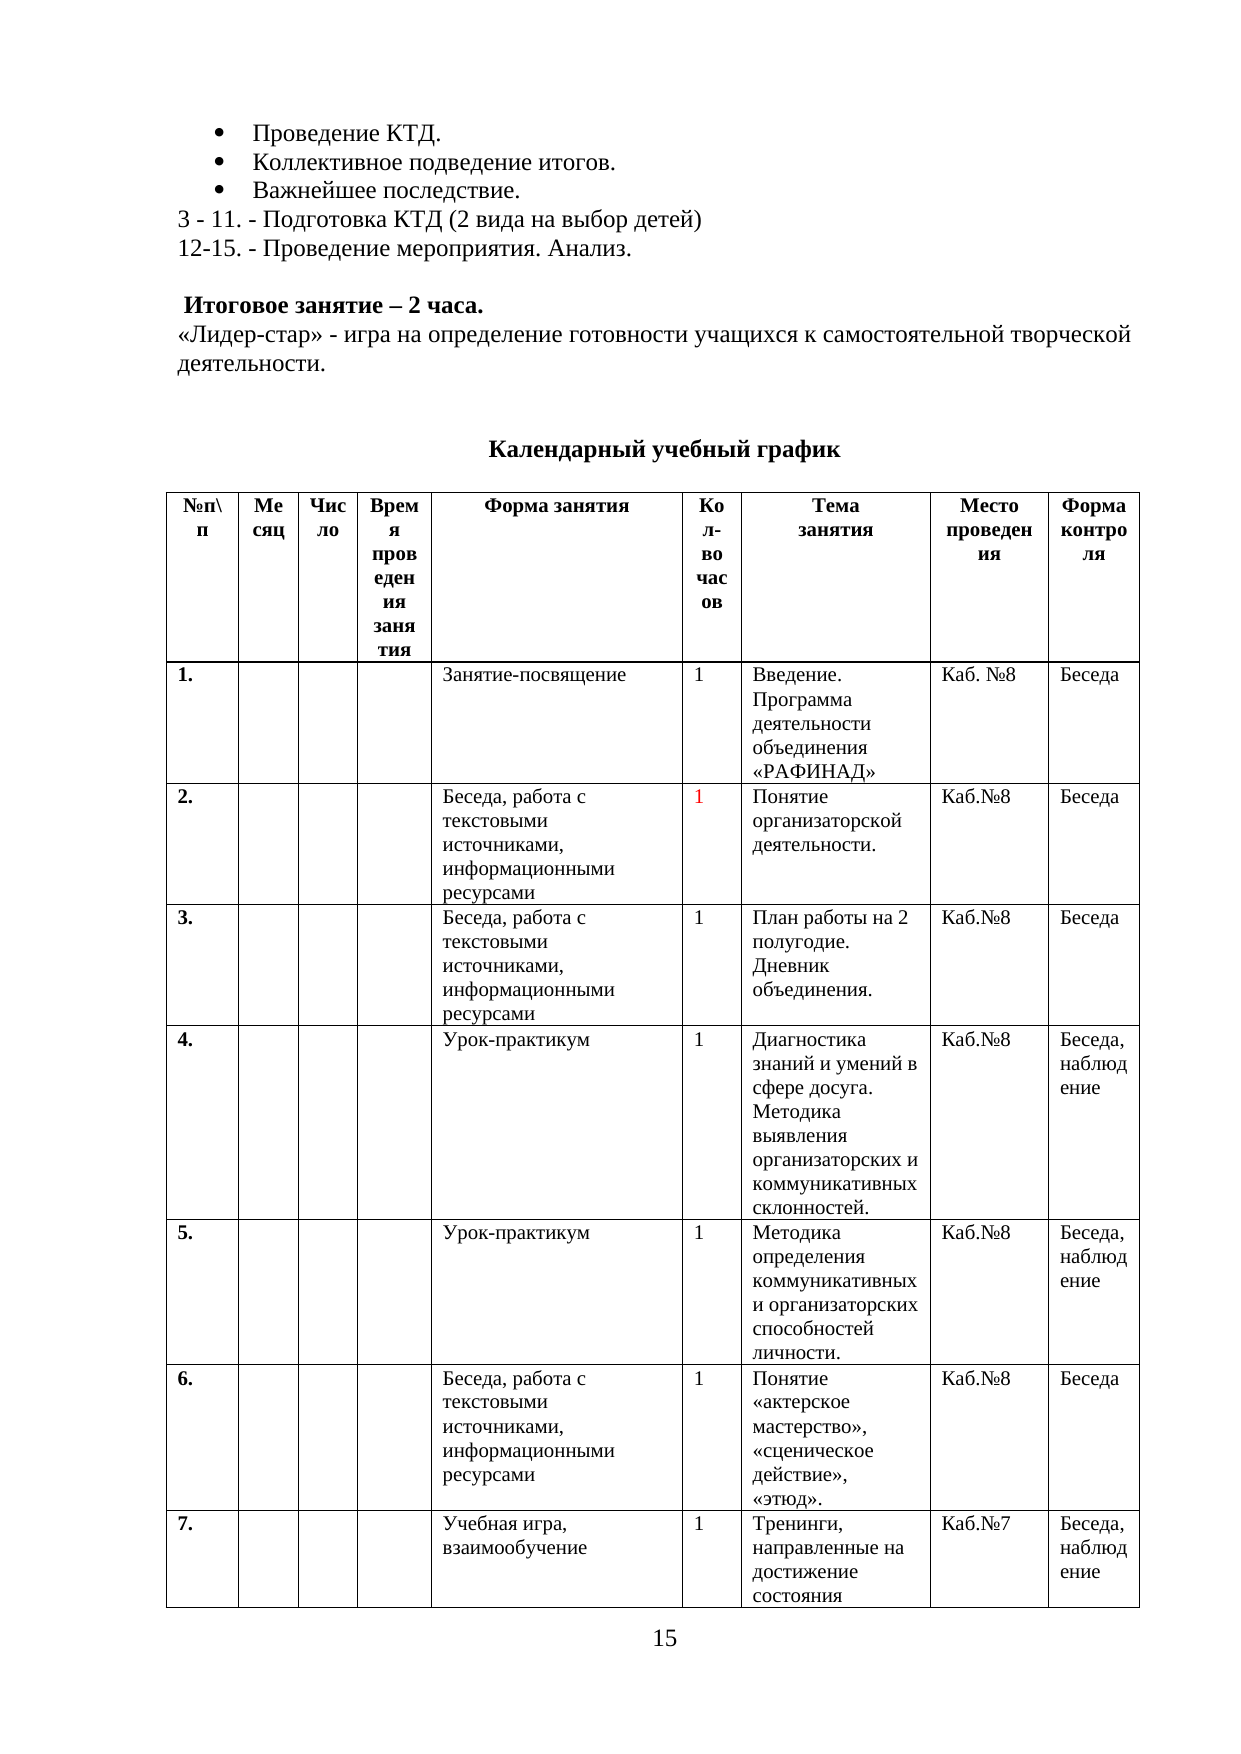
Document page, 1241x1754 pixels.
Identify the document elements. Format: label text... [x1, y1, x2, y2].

table_cell [167, 1026, 238, 1219]
text 12-15. - Проведение мероприятия. Анализ. [177, 233, 1152, 262]
text Итоговое занятие – 2 часа. [177, 291, 1152, 319]
table_cell [239, 905, 298, 1025]
table_cell [239, 1365, 298, 1510]
table_cell [299, 784, 357, 904]
table_cell Беседа [1049, 1365, 1139, 1510]
table_cell Беседа, наблюдение [1049, 1220, 1139, 1364]
table_cell [167, 1220, 238, 1364]
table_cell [432, 1511, 682, 1607]
table_cell 1 [683, 1365, 741, 1510]
table_cell [358, 1365, 431, 1510]
table_cell Каб.№8 [931, 1365, 1048, 1510]
table_cell Каб.№8 [931, 1220, 1048, 1364]
table_cell [299, 1511, 357, 1607]
table_cell [167, 905, 238, 1025]
table_cell 1 [683, 905, 741, 1025]
text 3 - 11. - Подготовка КТД (2 вида на выбор детей) [177, 204, 1152, 233]
table_cell [239, 663, 298, 783]
table_cell Беседа [1049, 663, 1139, 783]
table_cell [299, 1220, 357, 1364]
table_header Кол-во часов [683, 493, 741, 661]
table_cell Каб.№8 [931, 784, 1048, 904]
table_header Тема занятия [742, 493, 930, 661]
table_cell [167, 1365, 238, 1510]
list Коллективное подведение итогов. [215, 147, 1152, 176]
table_cell Понятие организаторской деятельности. [742, 784, 930, 904]
table_header Место проведения [931, 493, 1048, 661]
table_cell Каб.№8 [931, 1026, 1048, 1219]
table_cell [299, 1365, 357, 1510]
table_header Число [299, 493, 357, 661]
table_cell 1 [683, 1026, 741, 1219]
table_cell Беседа, наблюдение [1049, 1026, 1139, 1219]
table_cell [358, 1220, 431, 1364]
table_cell [167, 784, 238, 904]
list Важнейшее последствие. [215, 176, 1152, 204]
table_cell Занятие-посвящение [432, 663, 682, 783]
table_cell [299, 905, 357, 1025]
table_cell Введение. Программа деятельности объединения «РАФИНАД» [742, 663, 930, 783]
table_cell [239, 1026, 298, 1219]
table_cell Урок-практикум [432, 1026, 682, 1219]
table_cell 1 [683, 1220, 741, 1364]
table_cell [358, 1026, 431, 1219]
table_cell [358, 663, 431, 783]
table_cell План работы на 2 полугодие. Дневник объединения. [742, 905, 930, 1025]
table_cell [167, 1511, 238, 1607]
text Календарный учебный график [177, 434, 1152, 463]
table_cell Беседа, работа с текстовыми источниками, информационными ресурсами [432, 905, 682, 1025]
table_cell Беседа [1049, 784, 1139, 904]
table_cell Каб.№7 [931, 1511, 1048, 1607]
table_header №п\п [167, 493, 238, 661]
table_cell [299, 663, 357, 783]
table_cell Каб. №8 [931, 663, 1048, 783]
table_cell Беседа [1049, 905, 1139, 1025]
text «Лидер-стар» - игра на определение готовности учащихся к самостоятельной творческой деятельности. [177, 319, 1152, 377]
table_cell Каб.№8 [931, 905, 1048, 1025]
table_cell [358, 784, 431, 904]
table_cell Беседа, работа с текстовыми источниками, информационными ресурсами [432, 784, 682, 904]
table_cell 1 [683, 784, 741, 904]
table_cell [358, 1511, 431, 1607]
table_header Форма контроля [1049, 493, 1139, 661]
table_header Форма занятия [432, 493, 682, 661]
table_cell [239, 1220, 298, 1364]
table_header Время проведения занятия [358, 493, 431, 661]
table_cell [358, 905, 431, 1025]
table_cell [742, 1511, 930, 1607]
table_cell [167, 663, 238, 783]
table_cell 1 [683, 663, 741, 783]
table_cell Беседа, наблюдение [1049, 1511, 1139, 1607]
table_cell 1 [683, 1511, 741, 1607]
table_cell Понятие «актерское мастерство», «сценическое действие», «этюд». [742, 1365, 930, 1510]
table_cell [239, 784, 298, 904]
table_cell Методика определения коммуникативных и организаторских способностей личности. [742, 1220, 930, 1364]
table_header Месяц [239, 493, 298, 661]
table_cell [239, 1511, 298, 1607]
table_cell Беседа, работа с текстовыми источниками, информационными ресурсами [432, 1365, 682, 1510]
table_cell Урок-практикум [432, 1220, 682, 1364]
table_cell [299, 1026, 357, 1219]
list Проведение КТД. [215, 118, 1152, 147]
table_cell Диагностика знаний и умений в сфере досуга. Методика выявления организаторских и коммуникативных склонностей. [742, 1026, 930, 1219]
